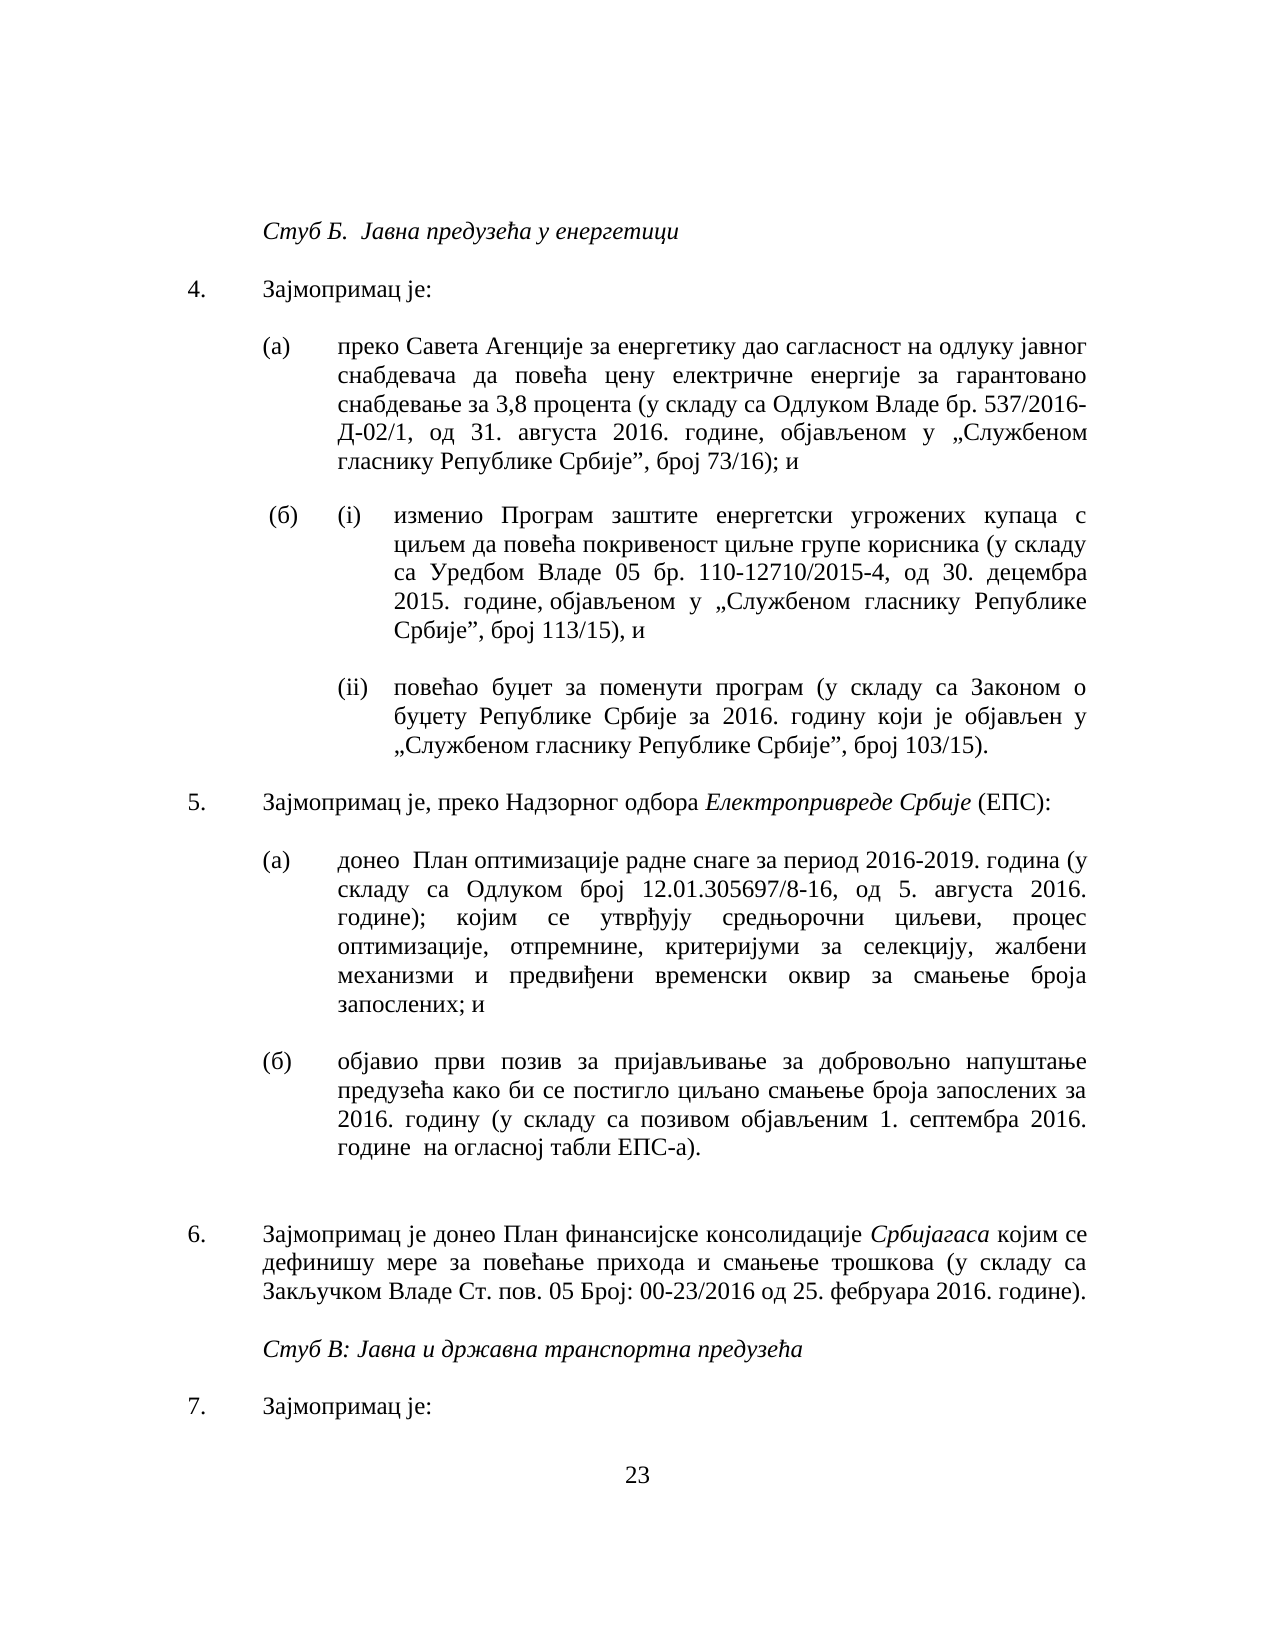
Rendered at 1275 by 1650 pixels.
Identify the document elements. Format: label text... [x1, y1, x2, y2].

text (б) објавио први позив за пријављивање за добровољно напуштање предузећа како би се постигло циљано смањење броја запослених за 2016. годину (у складу са позивом објављеним 1. септембра 2016. године на огласној табли ЕПС-а). [262, 1046, 1087, 1161]
text 5. Зајмопримац је, преко Надзорног одбора Електропривреде Србије (ЕПС): [187, 787, 1087, 816]
text 6. Зајмопримац је донео План финансијске консолидације Србијагаса којим се дефинишу мере за повећање прихода и смањење трошкова (у складу са Закључком Владе Ст. пов. 05 Број: 00-23/2016 од 25. фебруара 2016. године). [187, 1219, 1087, 1305]
text (ii) повећао буџет за поменути програм (у складу са Законом о буџету Републике Србије за 2016. годину који је објављен у „Службеном гласнику Републике Србије”, број 103/15). [262, 672, 1087, 759]
text 4. Зајмопримац је: [187, 274, 1087, 302]
text Стуб Б. Јавна предузећа у енергетици [262, 216, 1087, 245]
text (a) преко Савета Агенције за енергетику дао сагласност на одлуку јавног снабдевача да повећа цену електричне енергије за гарантовано снабдевање за 3,8 процента (у складу са Одлуком Владе бр. 537/2016-Д-02/1, од 31. августа 2016. године, објављеном у „Службеном гласнику Републике Србије”, број 73/16); и [262, 331, 1087, 475]
text (a) донео План оптимизације радне снаге за период 2016-2019. година (у складу са Одлуком број 12.01.305697/8-16, од 5. августа 2016. године); којим се утврђују средњорочни циљеви, процес оптимизације, отпремнине, критеријуми за селекцију, жалбени механизми и предвиђени временски оквир за смањење броја запослених; и [262, 845, 1087, 1017]
text Стуб В: Јавна и државна транспортна предузећа [187, 1334, 1087, 1362]
text 7. Зајмопримац је: [187, 1391, 1087, 1420]
text (б) (i) изменио Програм заштите енергетски угрожених купаца с циљем да повећа покривеност циљне групе корисника (у складу са Уредбом Владе 05 бр. 110-12710/2015-4, од 30. децембра 2015. године, објављеном у „Службеном гласнику Републике Србије”, број 113/15), и [262, 500, 1087, 644]
